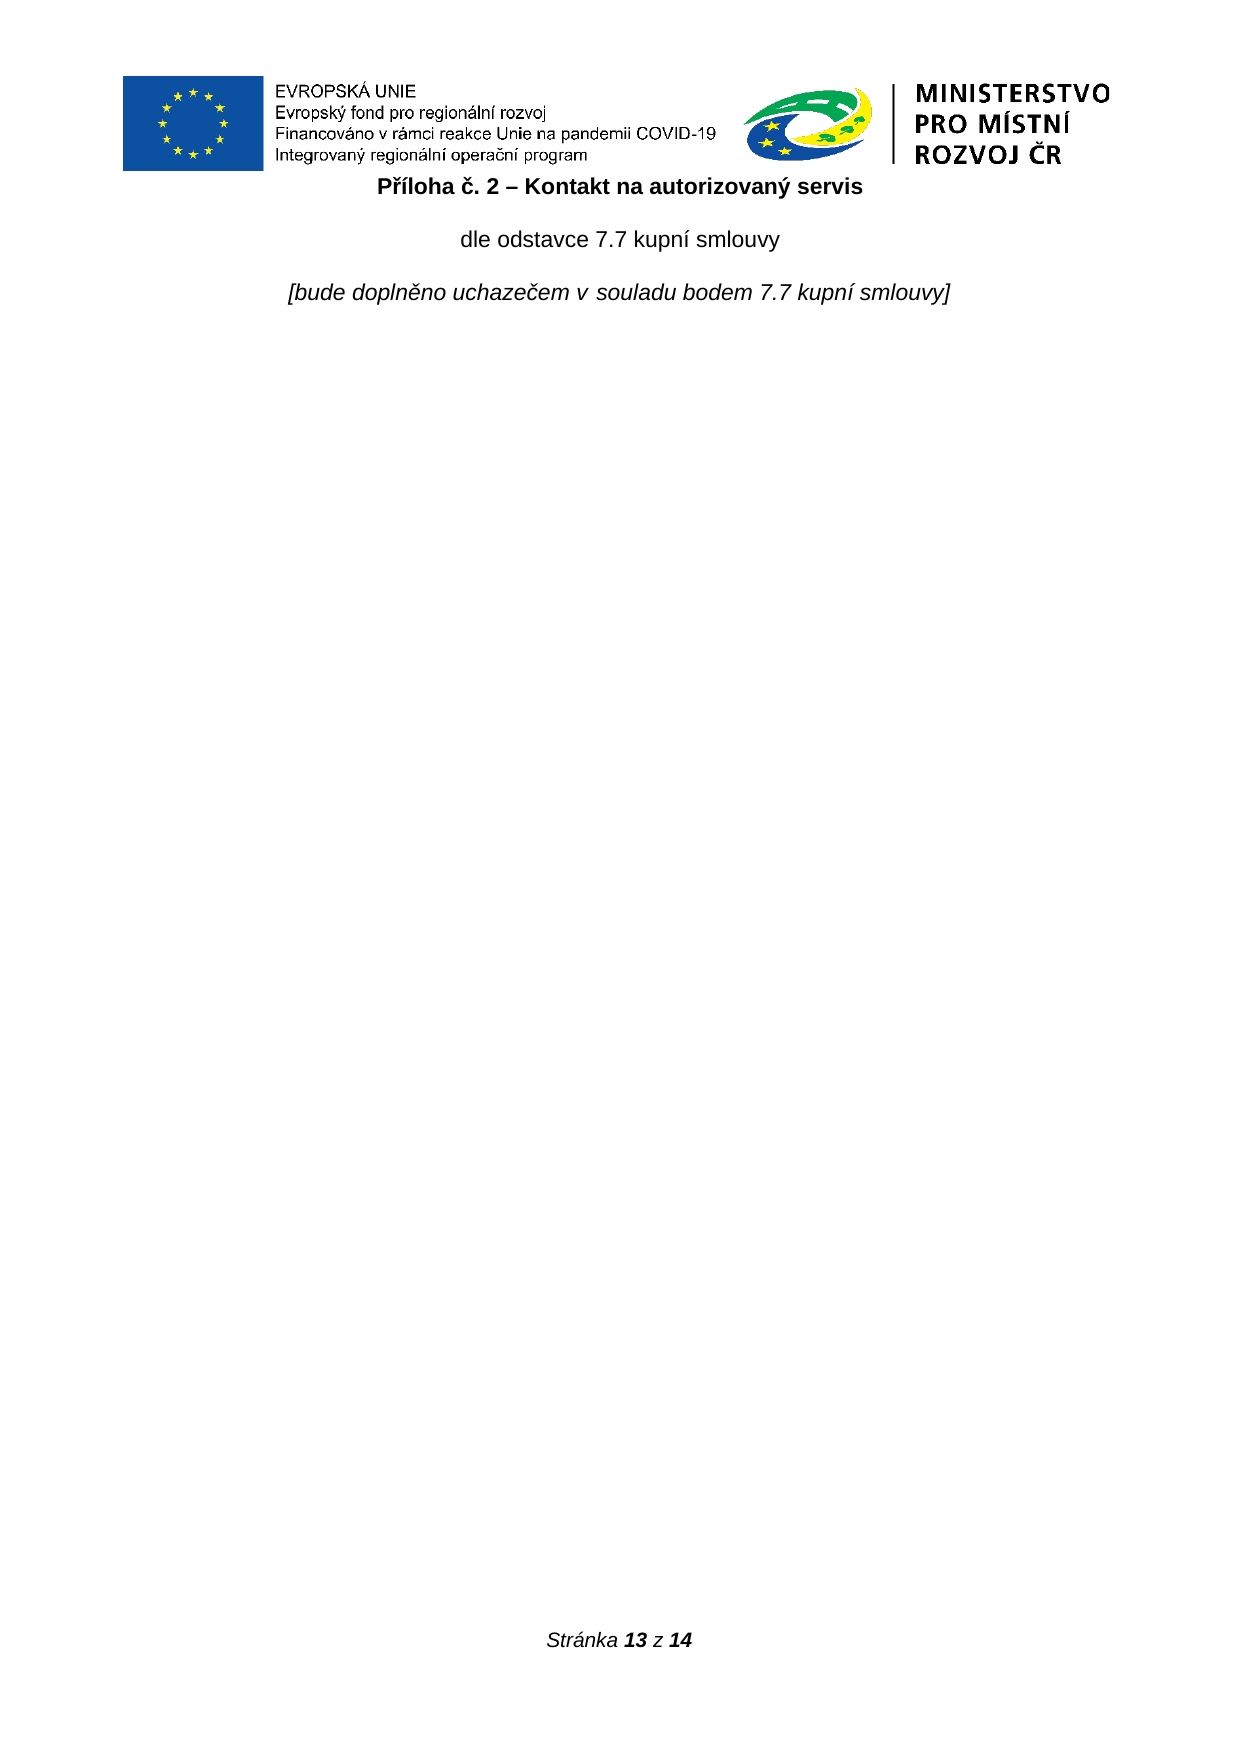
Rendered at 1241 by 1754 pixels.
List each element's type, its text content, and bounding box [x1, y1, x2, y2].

text [bude doplněno uchazečem v souladu bodem 7.7 kupní smlouvy] [120, 278, 1120, 305]
text dle odstavce 7.7 kupní smlouvy [120, 226, 1120, 252]
picture [120, 73, 1110, 174]
text Příloha č. 2 – Kontakt na autorizovaný servis [120, 173, 1120, 199]
